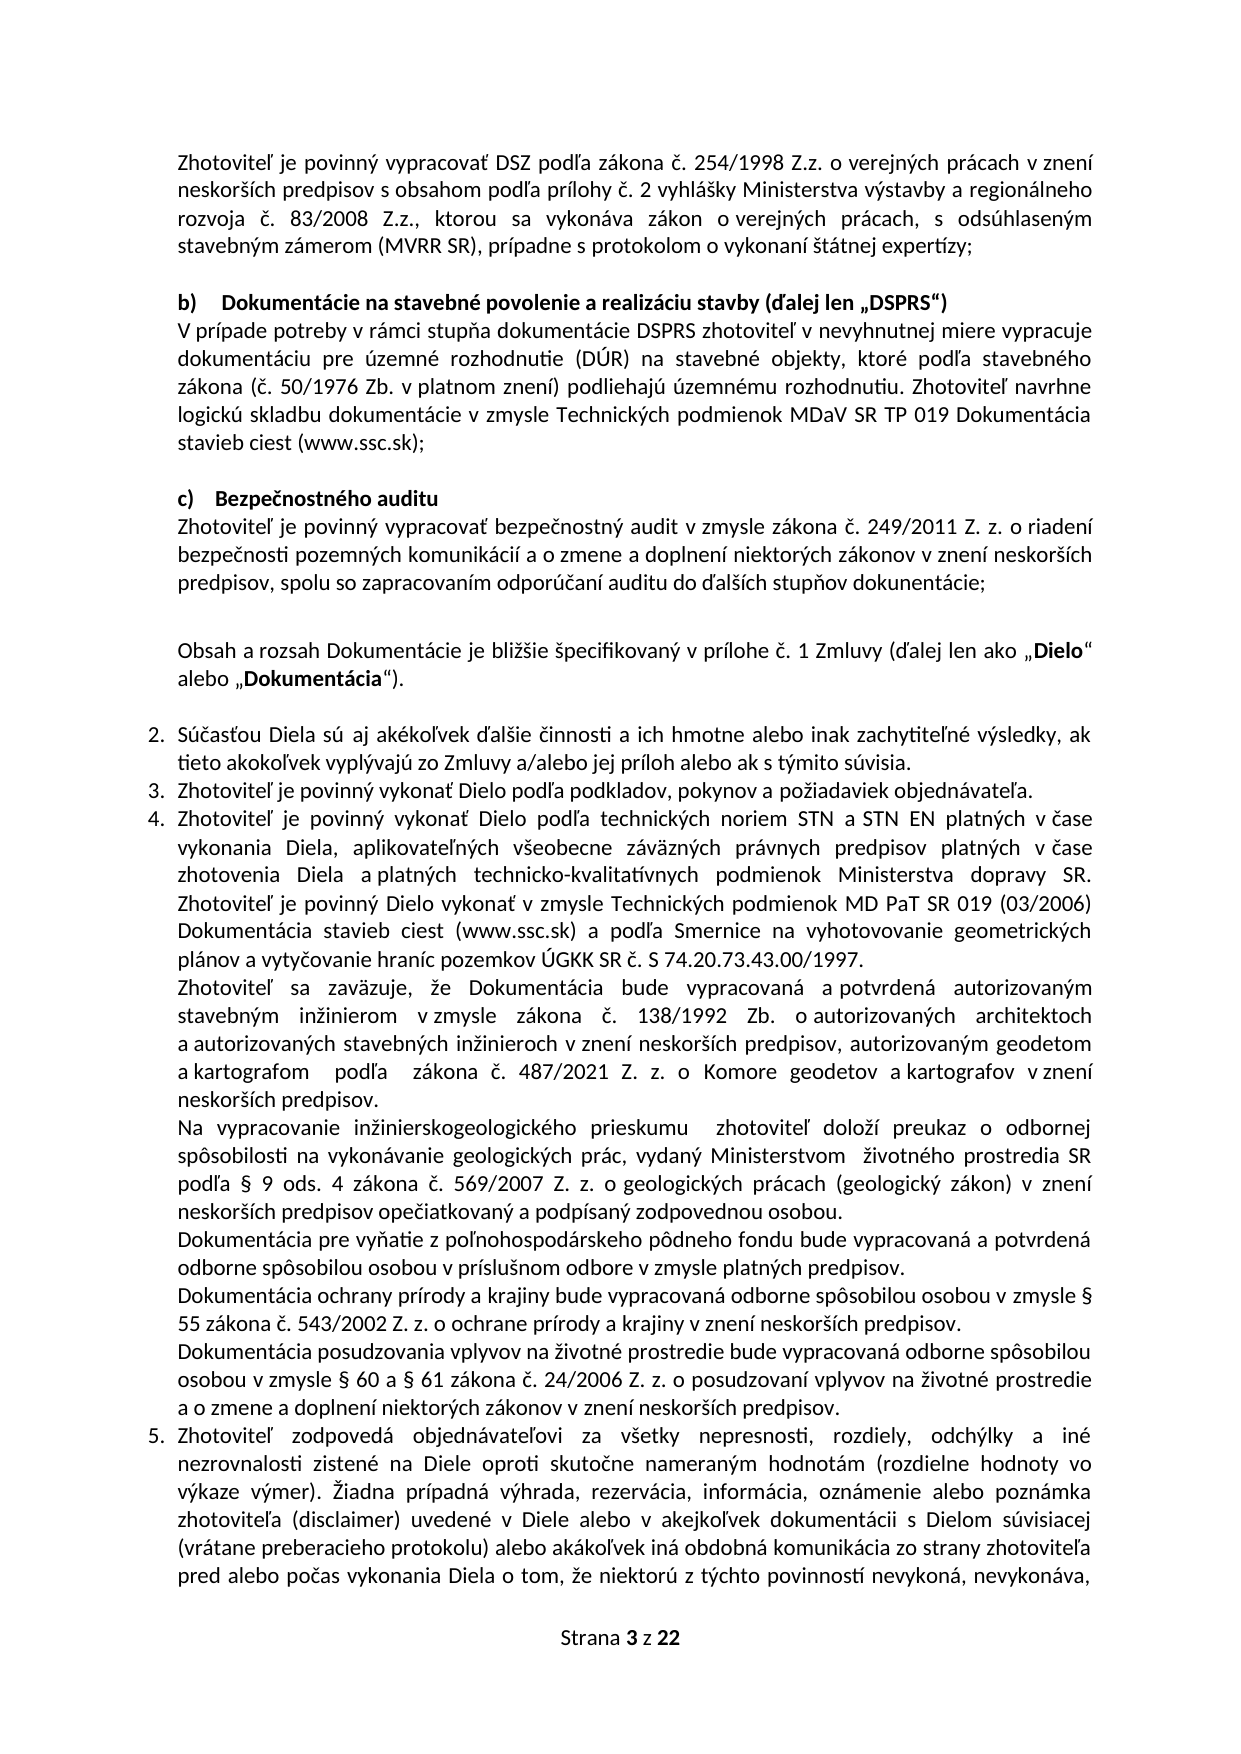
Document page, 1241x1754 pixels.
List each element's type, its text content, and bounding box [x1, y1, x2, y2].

list Bezpečnostného auditu [177, 484, 1093, 512]
text Zhotoviteľ je povinný vypracovať bezpečnostný audit v zmysle zákona č. 249/2011 Z. z. o riadení bezpečnosti pozemných komunikácií a o zmene a doplnení niektorých zákonov v znení neskorších predpisov, spolu so zapracovaním odporúčaní auditu do ďalších stupňov dokunentácie; [177, 512, 1093, 596]
list Súčasťou Diela sú aj akékoľvek ďalšie činnosti a ich hmotne alebo inak zachytiteľné výsledky, ak tieto akokoľvek vyplývajú zo Zmluvy a/alebo jej príloh alebo ak s týmito súvisia. [148, 721, 1093, 777]
list Dokumentácia ochrany prírody a krajiny bude vypracovaná odborne spôsobilou osobou v zmysle § 55 zákona č. 543/2002 Z. z. o ochrane prírody a krajiny v znení neskorších predpisov. [177, 1281, 1093, 1337]
list Dokumentácia posudzovania vplyvov na životné prostredie bude vypracovaná odborne spôsobilou osobou v zmysle § 60 a § 61 zákona č. 24/2006 Z. z. o posudzovaní vplyvov na životné prostredie a o zmene a doplnení niektorých zákonov v znení neskorších predpisov. [177, 1337, 1093, 1421]
list Obsah a rozsah Dokumentácie je bližšie špecifikovaný v prílohe č. 1 Zmluvy (ďalej len ako „Dielo“ alebo „Dokumentácia“). [177, 636, 1093, 692]
list Dokumentácia pre vyňatie z poľnohospodárskeho pôdneho fondu bude vypracovaná a potvrdená odborne spôsobilou osobou v príslušnom odbore v zmysle platných predpisov. [177, 1225, 1093, 1281]
list Dokumentácie na stavebné povolenie a realizáciu stavby (ďalej len „DSPRS“) [177, 288, 1093, 316]
list Zhotoviteľ sa zaväzuje, že Dokumentácia bude vypracovaná a potvrdená autorizovaným stavebným inžinierom v zmysle zákona č. 138/1992 Zb. o autorizovaných architektoch a autorizovaných stavebných inžinieroch v znení neskorších predpisov, autorizovaným geodetom a kartografom podľa zákona č. 487/2021 Z. z. o Komore geodetov a kartografov v znení neskorších predpisov. [177, 973, 1093, 1113]
list Na vypracovanie inžinierskogeologického prieskumu zhotoviteľ doloží preukaz o odbornej spôsobilosti na vykonávanie geologických prác, vydaný Ministerstvom životného prostredia SR podľa § 9 ods. 4 zákona č. 569/2007 Z. z. o geologických prácach (geologický zákon) v znení neskorších predpisov opečiatkovaný a podpísaný zodpovednou osobou. [177, 1113, 1093, 1225]
text Zhotoviteľ je povinný vypracovať DSZ podľa zákona č. 254/1998 Z.z. o verejných prácach v znení neskorších predpisov s obsahom podľa prílohy č. 2 vyhlášky Ministerstva výstavby a regionálneho rozvoja č. 83/2008 Z.z., ktorou sa vykonáva zákon o verejných prácach, s odsúhlaseným stavebným zámerom (MVRR SR), prípadne s protokolom o vykonaní štátnej expertízy; [177, 148, 1093, 260]
list Zhotoviteľ je povinný vykonať Dielo podľa podkladov, pokynov a požiadaviek objednávateľa. [148, 777, 1093, 804]
text V prípade potreby v rámci stupňa dokumentácie DSPRS zhotoviteľ v nevyhnutnej miere vypracuje dokumentáciu pre územné rozhodnutie (DÚR) na stavebné objekty, ktoré podľa stavebného zákona (č. 50/1976 Zb. v platnom znení) podliehajú územnému rozhodnutiu. Zhotoviteľ navrhne logickú skladbu dokumentácie v zmysle Technických podmienok MDaV SR TP 019 Dokumentácia stavieb ciest (www.ssc.sk); [177, 316, 1093, 456]
list Zhotoviteľ je povinný vykonať Dielo podľa technických noriem STN a STN EN platných v čase vykonania Diela, aplikovateľných všeobecne záväzných právnych predpisov platných v čase zhotovenia Diela a platných technicko-kvalitatívnych podmienok Ministerstva dopravy SR. Zhotoviteľ je povinný Dielo vykonať v zmysle Technických podmienok MD PaT SR 019 (03/2006) Dokumentácia stavieb ciest (www.ssc.sk) a podľa Smernice na vyhotovovanie geometrických plánov a vytyčovanie hraníc pozemkov ÚGKK SR č. S 74.20.73.43.00/1997. [148, 804, 1093, 973]
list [148, 1421, 1093, 1589]
